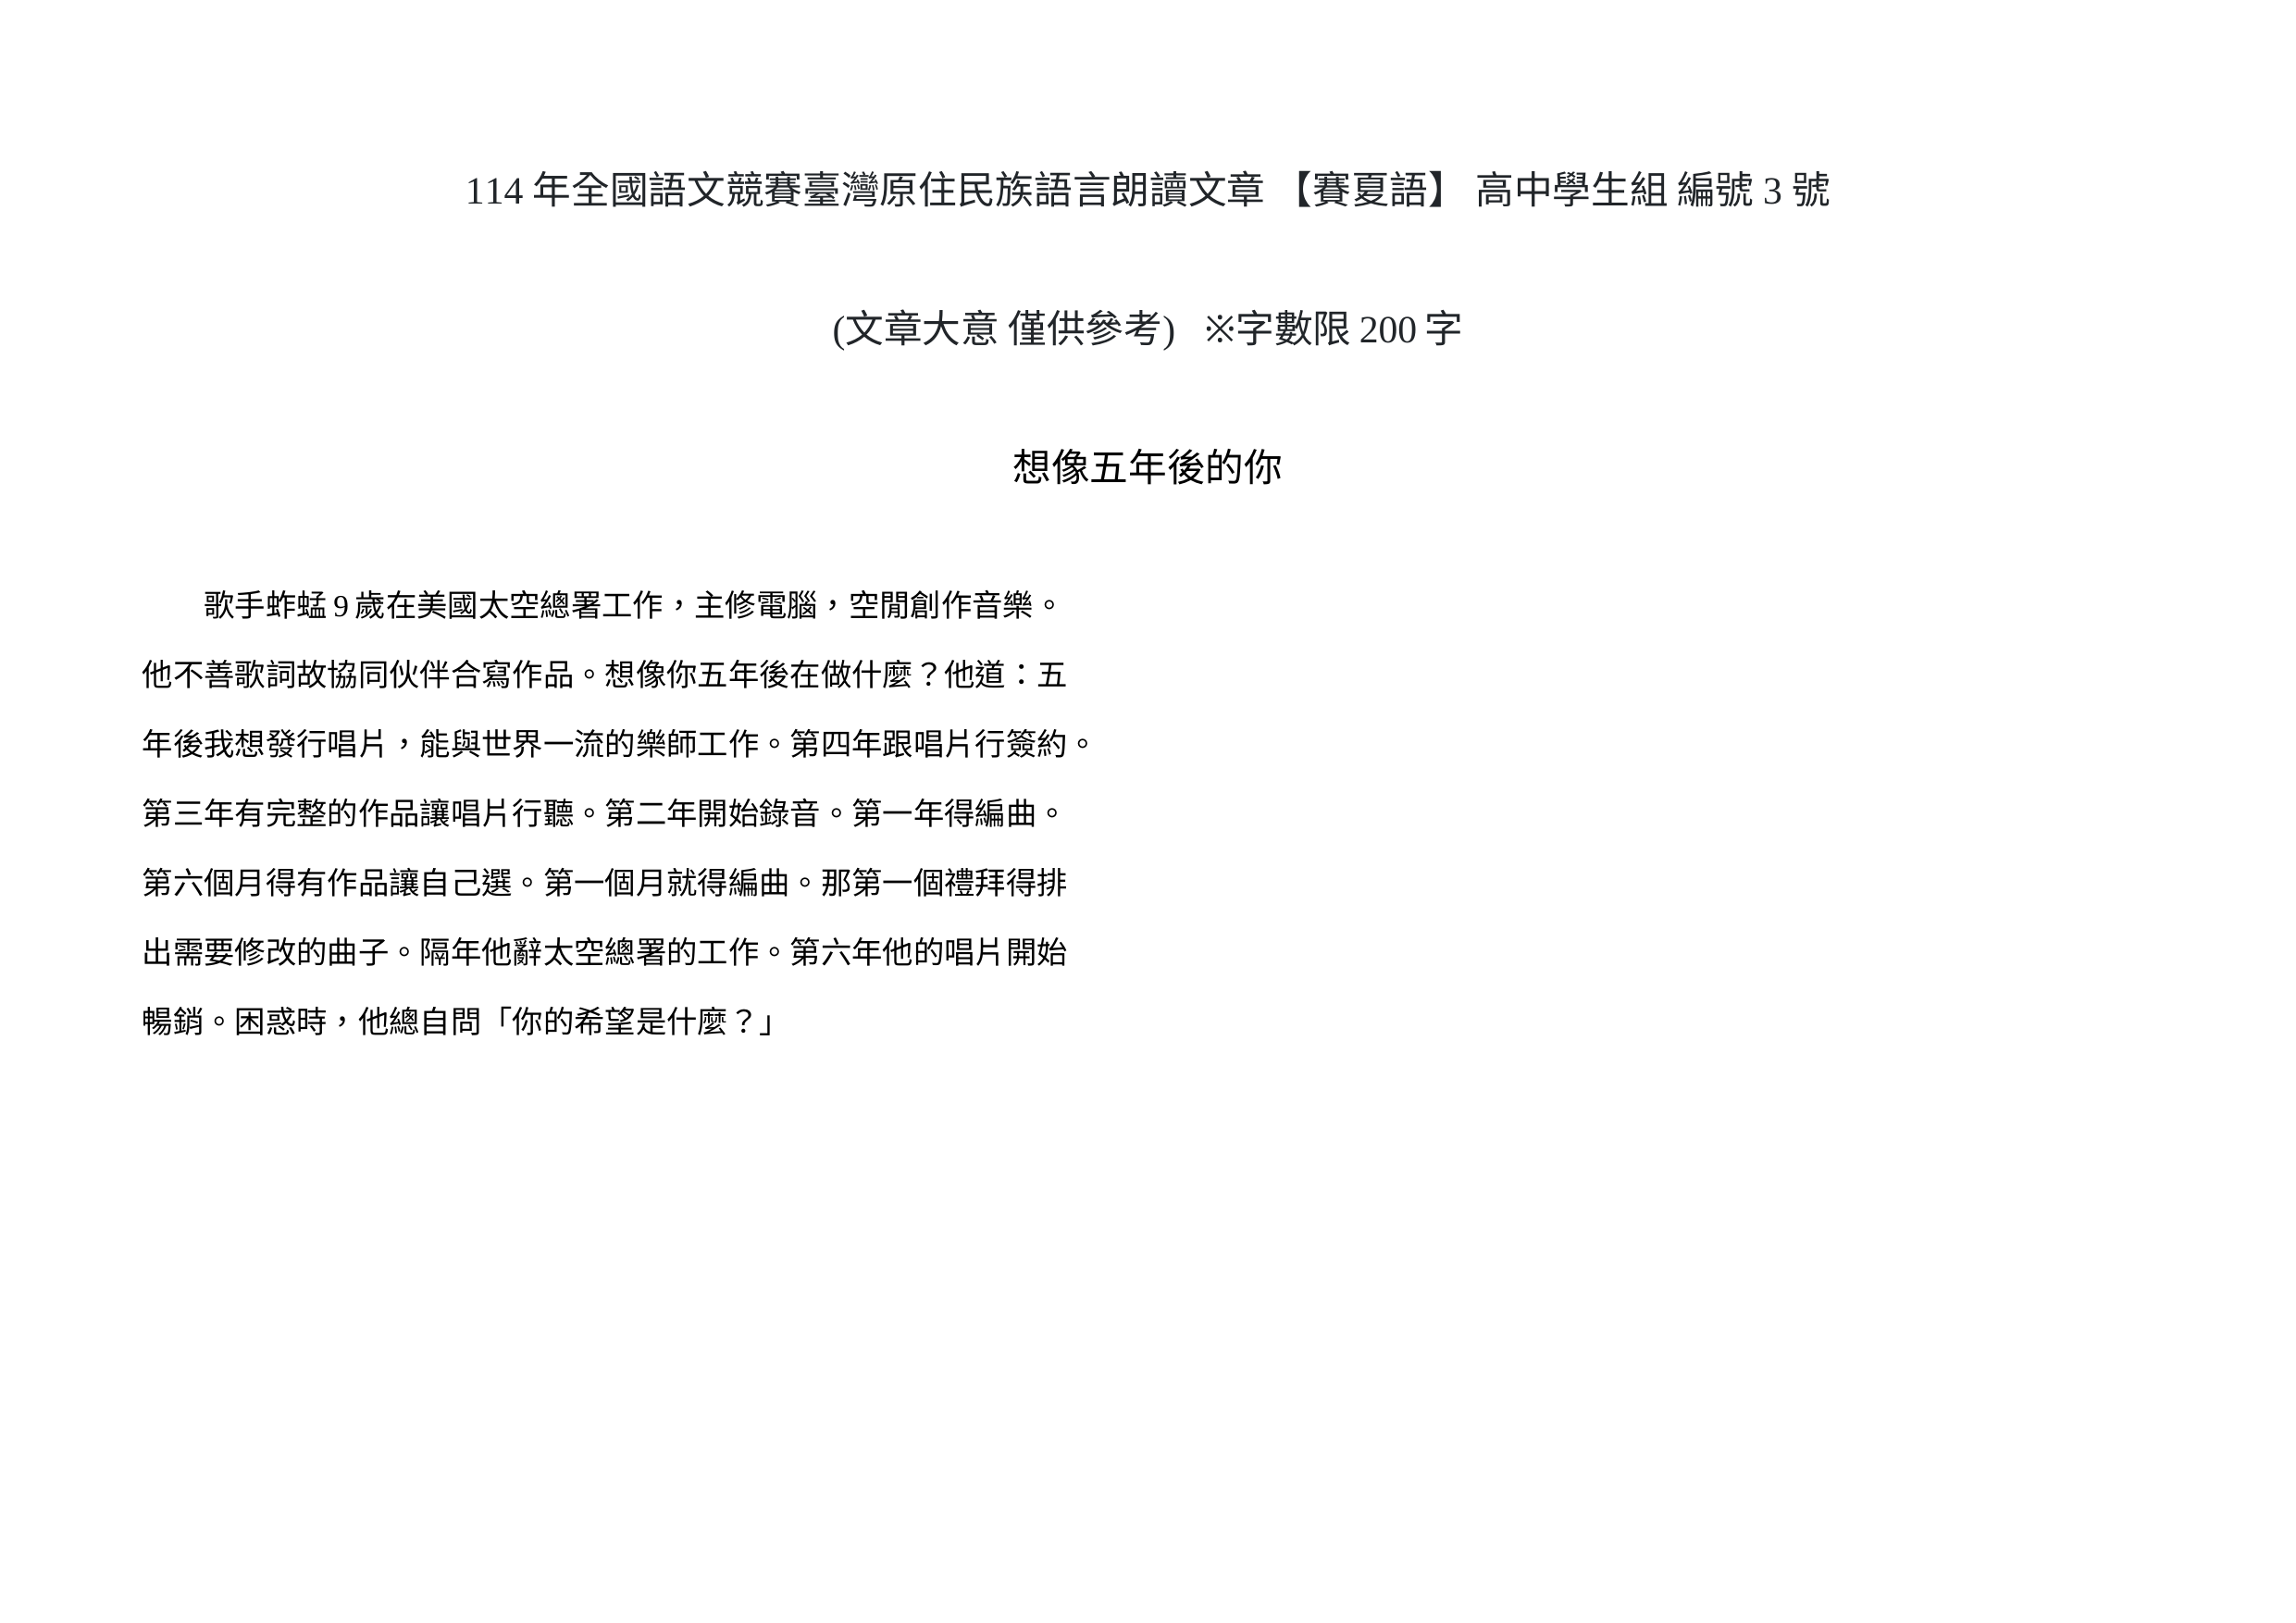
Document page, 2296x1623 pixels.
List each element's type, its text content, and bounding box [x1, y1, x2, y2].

text 歌手蚱蜢9歲在美國太空總署工作，主修電腦，空閒創作音樂。他不善歌詞故協同伙伴合寫作品。想像你五年後在做什麼？他道：五年後我想發行唱片，能與世界一流的樂師工作。第四年跟唱片行簽約。第三年有完整的作品讓唱片行聽。第二年開始錄音。第一年得編曲。第六個月得有作品讓自己選。第一個月就得編曲。那第一個禮拜得排出需要修改的曲子。隔年他辭太空總署的工作。第六年他的唱片開始暢銷。困惑時，他總自問「你的希望是什麼？」 [142, 568, 1090, 1054]
text 114 年全國語文競賽臺灣原住民族語言朗讀文章 【賽夏語】 高中學生組 編號 3 號 [142, 152, 2153, 221]
text (文章大意 僅供參考) ※字數限200字 [142, 291, 2153, 360]
text 想像五年後的你 [142, 429, 2153, 499]
